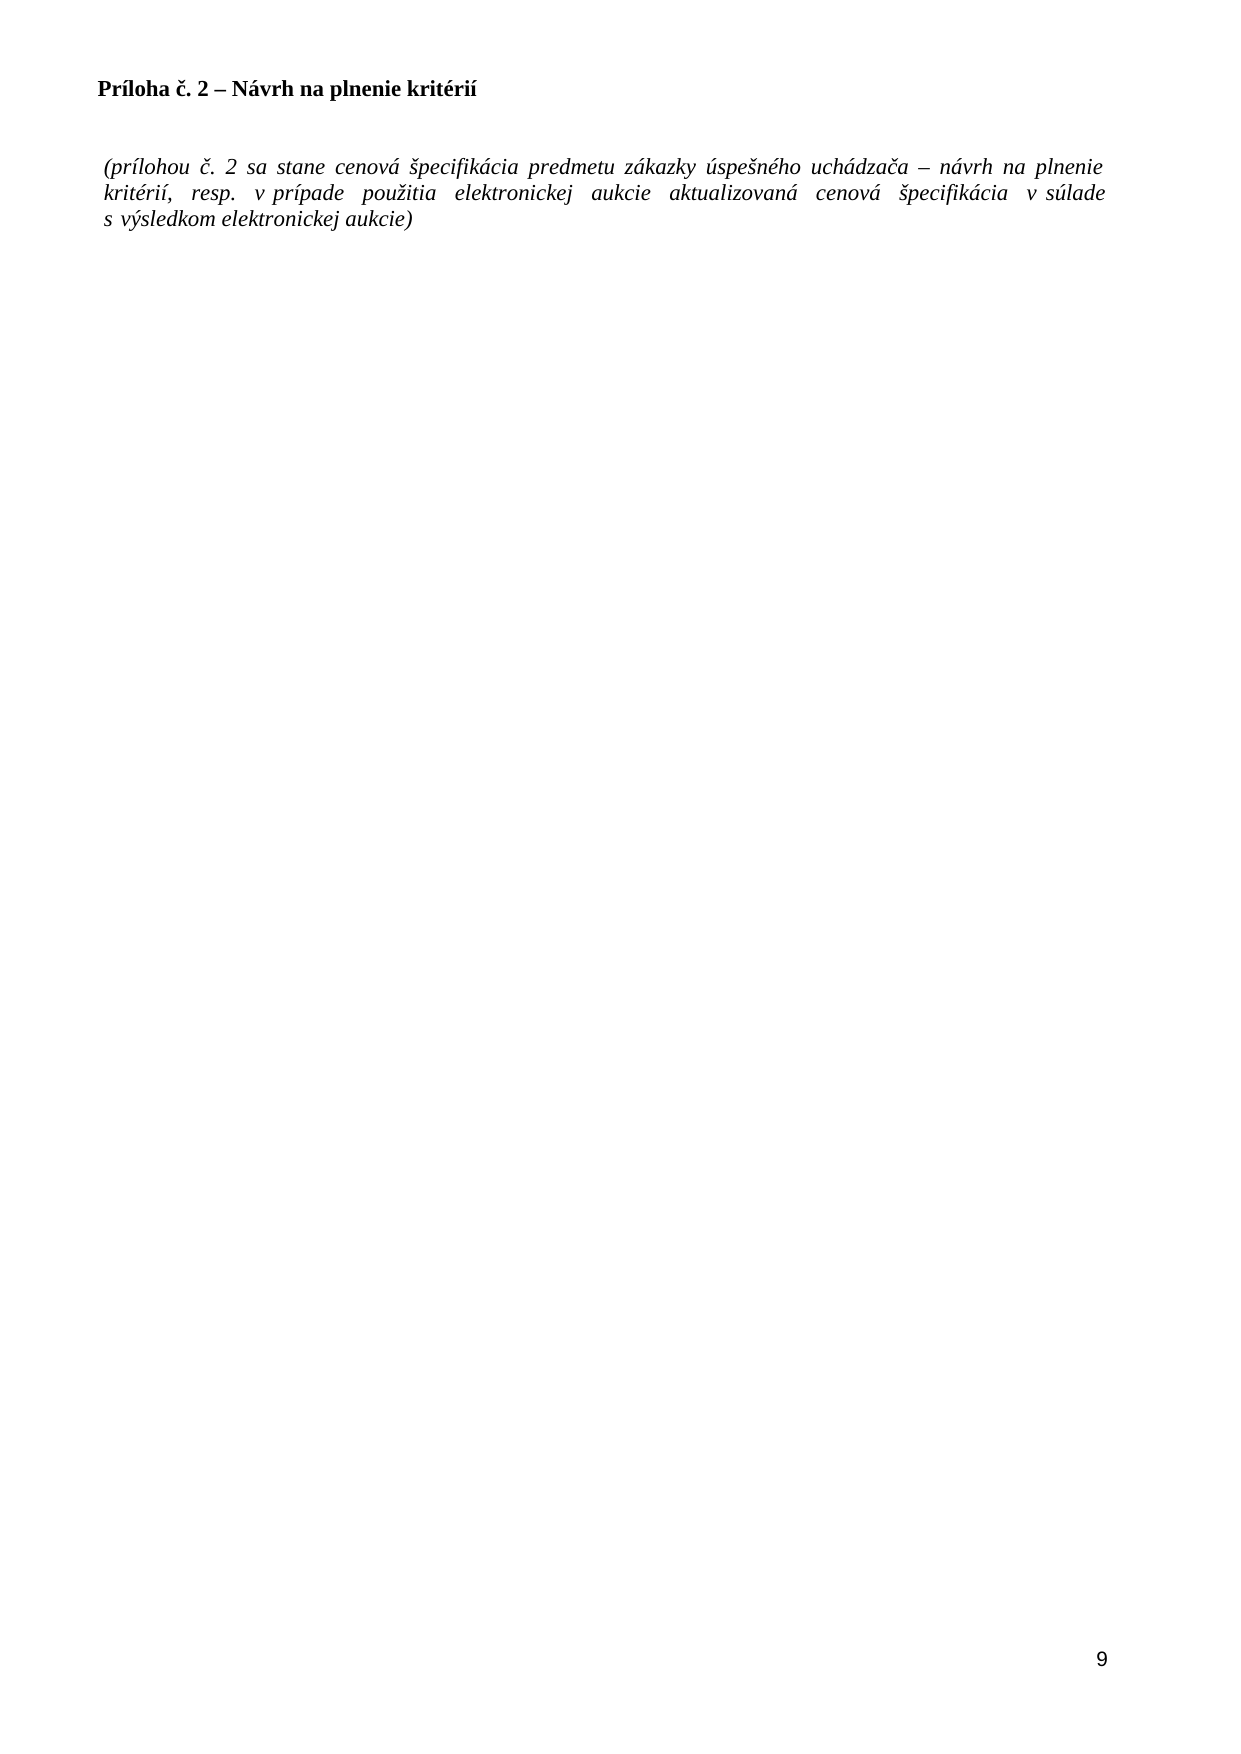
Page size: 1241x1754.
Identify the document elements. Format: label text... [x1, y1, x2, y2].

text Príloha č. 2 – Návrh na plnenie kritérií [97, 75, 1107, 101]
text (prílohou č. 2 sa stane cenová špecifikácia predmetu zákazky úspešného uchádzača – návrh na plnenie kritérií, resp. v prípade použitia elektronickej aukcie aktualizovaná cenová špecifikácia v súlade s výsledkom elektronickej aukcie) [103, 153, 1107, 232]
